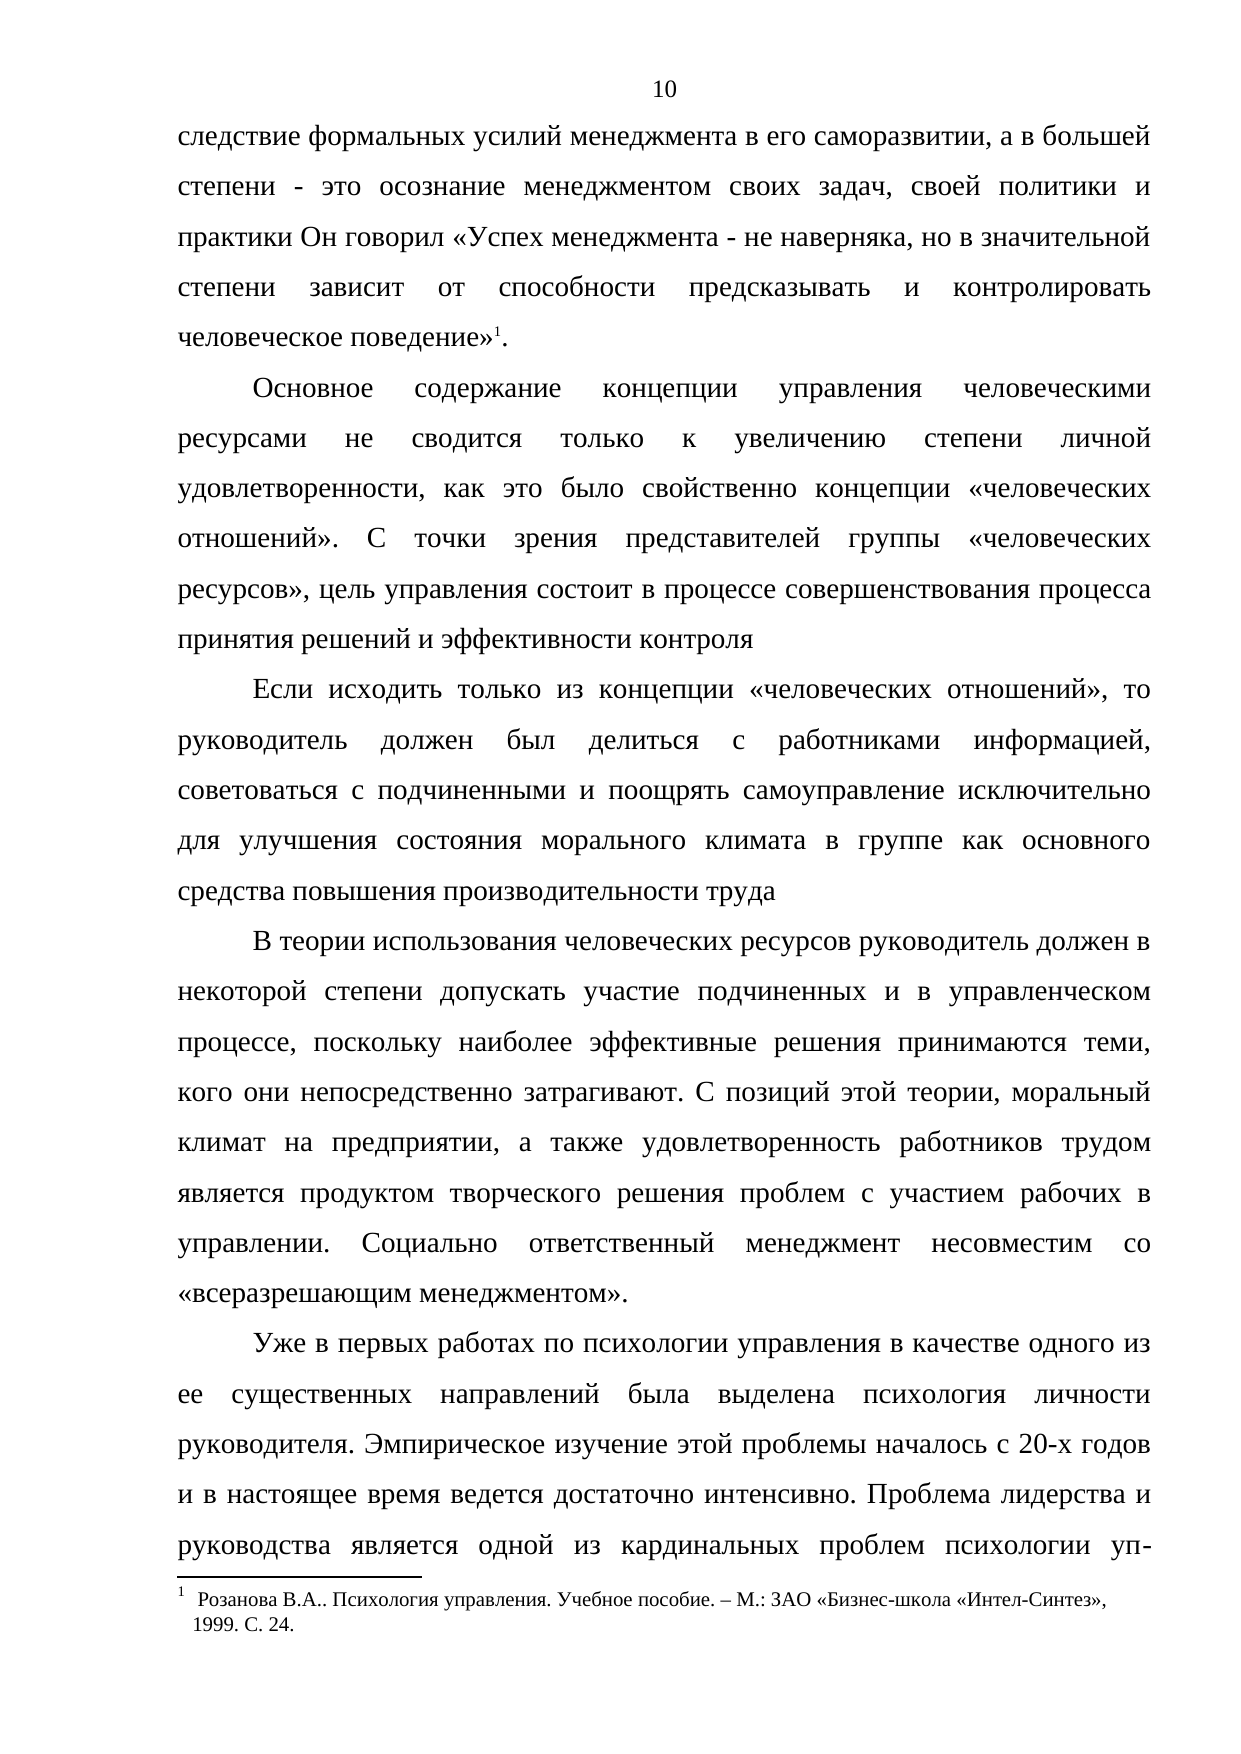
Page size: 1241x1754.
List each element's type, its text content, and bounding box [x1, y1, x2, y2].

text В теории использования человеческих ресурсов руководитель должен в некоторой степени допускать участие подчиненных и в управленческом процессе, поскольку наиболее эффективные решения принимаются теми, кого они непосредственно затрагивают. С позиций этой теории, моральный климат на предприятии, а также удовлетворенность работников трудом является продуктом творческого решения проблем с участием рабочих в управлении. Социально ответственный менеджмент несовместим со «всеразрешающим менеджментом». [177, 923, 1152, 1309]
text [177, 1326, 1152, 1560]
text Основное содержание концепции управления человеческими ресурсами не сводится только к увеличению степени личной удовлетворенности, как это было свойственно концепции «человеческих отношений». С точки зрения представителей группы «человеческих ресурсов», цель управления состоит в процессе совершенствования процесса принятия решений и эффективности контроля [177, 370, 1152, 655]
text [177, 118, 1152, 353]
text Если исходить только из концепции «человеческих отношений», то руководитель должен был делиться с работниками информацией, советоваться с подчиненными и поощрять самоуправление исключительно для улучшения состояния морального климата в группе как основного средства повышения производительности труда [177, 672, 1152, 906]
